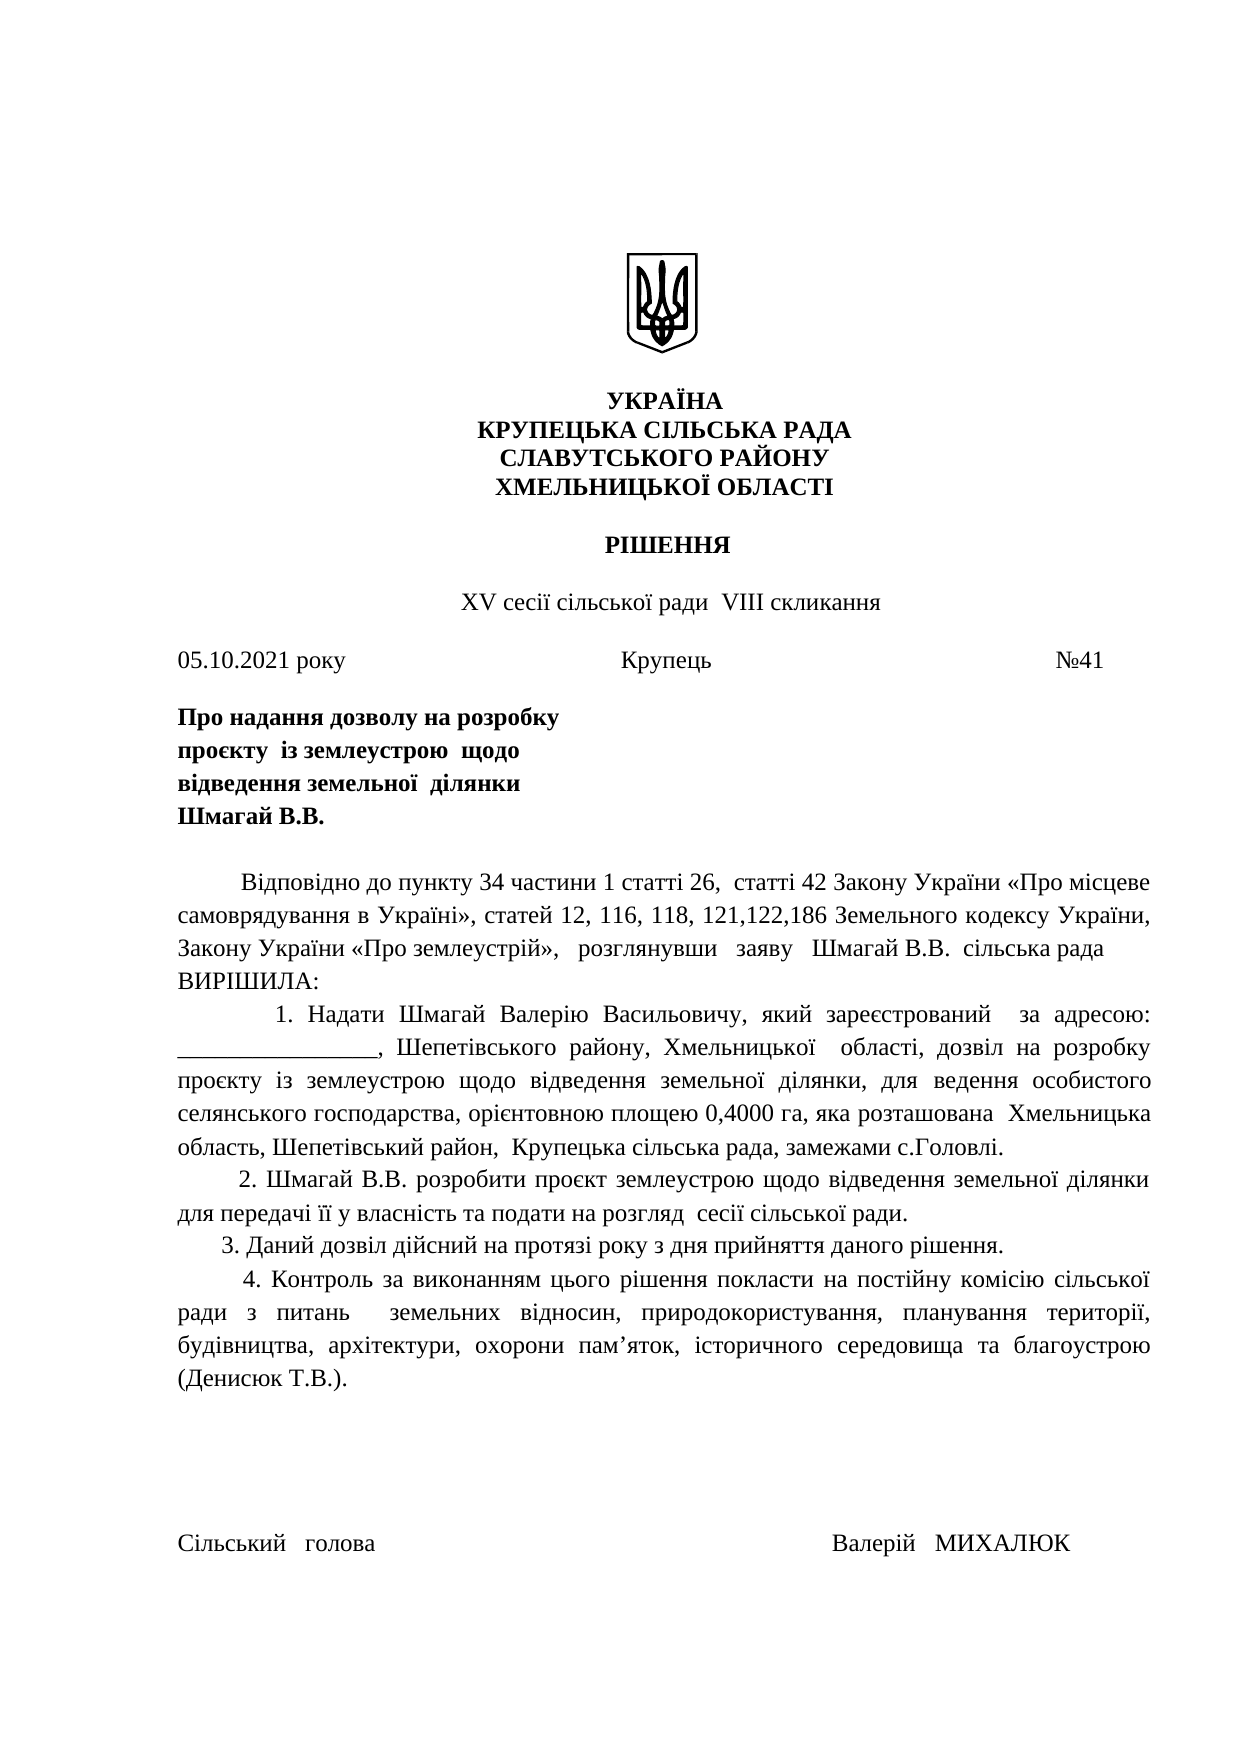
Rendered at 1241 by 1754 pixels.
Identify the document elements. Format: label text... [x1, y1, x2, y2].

text Шмагай В.В. [177, 801, 1152, 830]
text ВИРІШИЛА: [177, 966, 1152, 995]
text СЛАВУТСЬКОГО РАЙОНУ [177, 443, 1152, 472]
text Сільський голова Валерій МИХАЛЮК [177, 1528, 1152, 1557]
text 1. Надати Шмагай Валерію Васильовичу, який зареєстрований за адресою: ________________, Шепетівського району, Хмельницької області, дозвіл на розробку проєкту із землеустрою щодо відведення земельної ділянки, для ведення особистого селянського господарства, орієнтовною площею 0,4000 га, яка розташована Хмельницька область, Шепетівський район, Крупецька сільська рада, замежами с.Головлі. [177, 999, 1152, 1160]
text 2. Шмагай В.В. розробити проєкт землеустрою щодо відведення земельної ділянки для передачі її у власність та подати на розгляд сесії сільської ради. [177, 1164, 1152, 1226]
text 4. Контроль за виконанням цього рішення покласти на постійну комісію сільської ради з питань земельних відносин, природокористування, планування території, будівництва, архітектури, охорони пам’яток, історичного середовища та благоустрою (Денисюк Т.В.). [177, 1264, 1152, 1391]
text відведення земельної ділянки [177, 768, 1152, 797]
text КРУПЕЦЬКА СІЛЬСЬКА РАДА [177, 415, 1152, 443]
text 3. Даний дозвіл дійсний на протязі року з дня прийняття даного рішення. [177, 1231, 1152, 1259]
text 05.10.2021 року Крупець №41 [177, 645, 1152, 673]
text ХV сесії сільської ради VІІІ скликання [177, 587, 1152, 616]
text Про надання дозволу на розробку [177, 702, 1152, 731]
text УКРАЇНА [177, 386, 1152, 415]
text проєкту із землеустрою щодо [177, 735, 1152, 764]
text ХМЕЛЬНИЦЬКОЇ ОБЛАСТІ [177, 472, 1152, 501]
text РІШЕННЯ [177, 530, 1152, 558]
text Відповідно до пункту 34 частини 1 статті 26, статті 42 Закону України «Про місцеве самоврядування в Україні», статей 12, 116, 118, 121,122,186 Земельного кодексу України, Закону України «Про землеустрій», розглянувши заяву Шмагай В.В. сільська рада [177, 867, 1152, 962]
